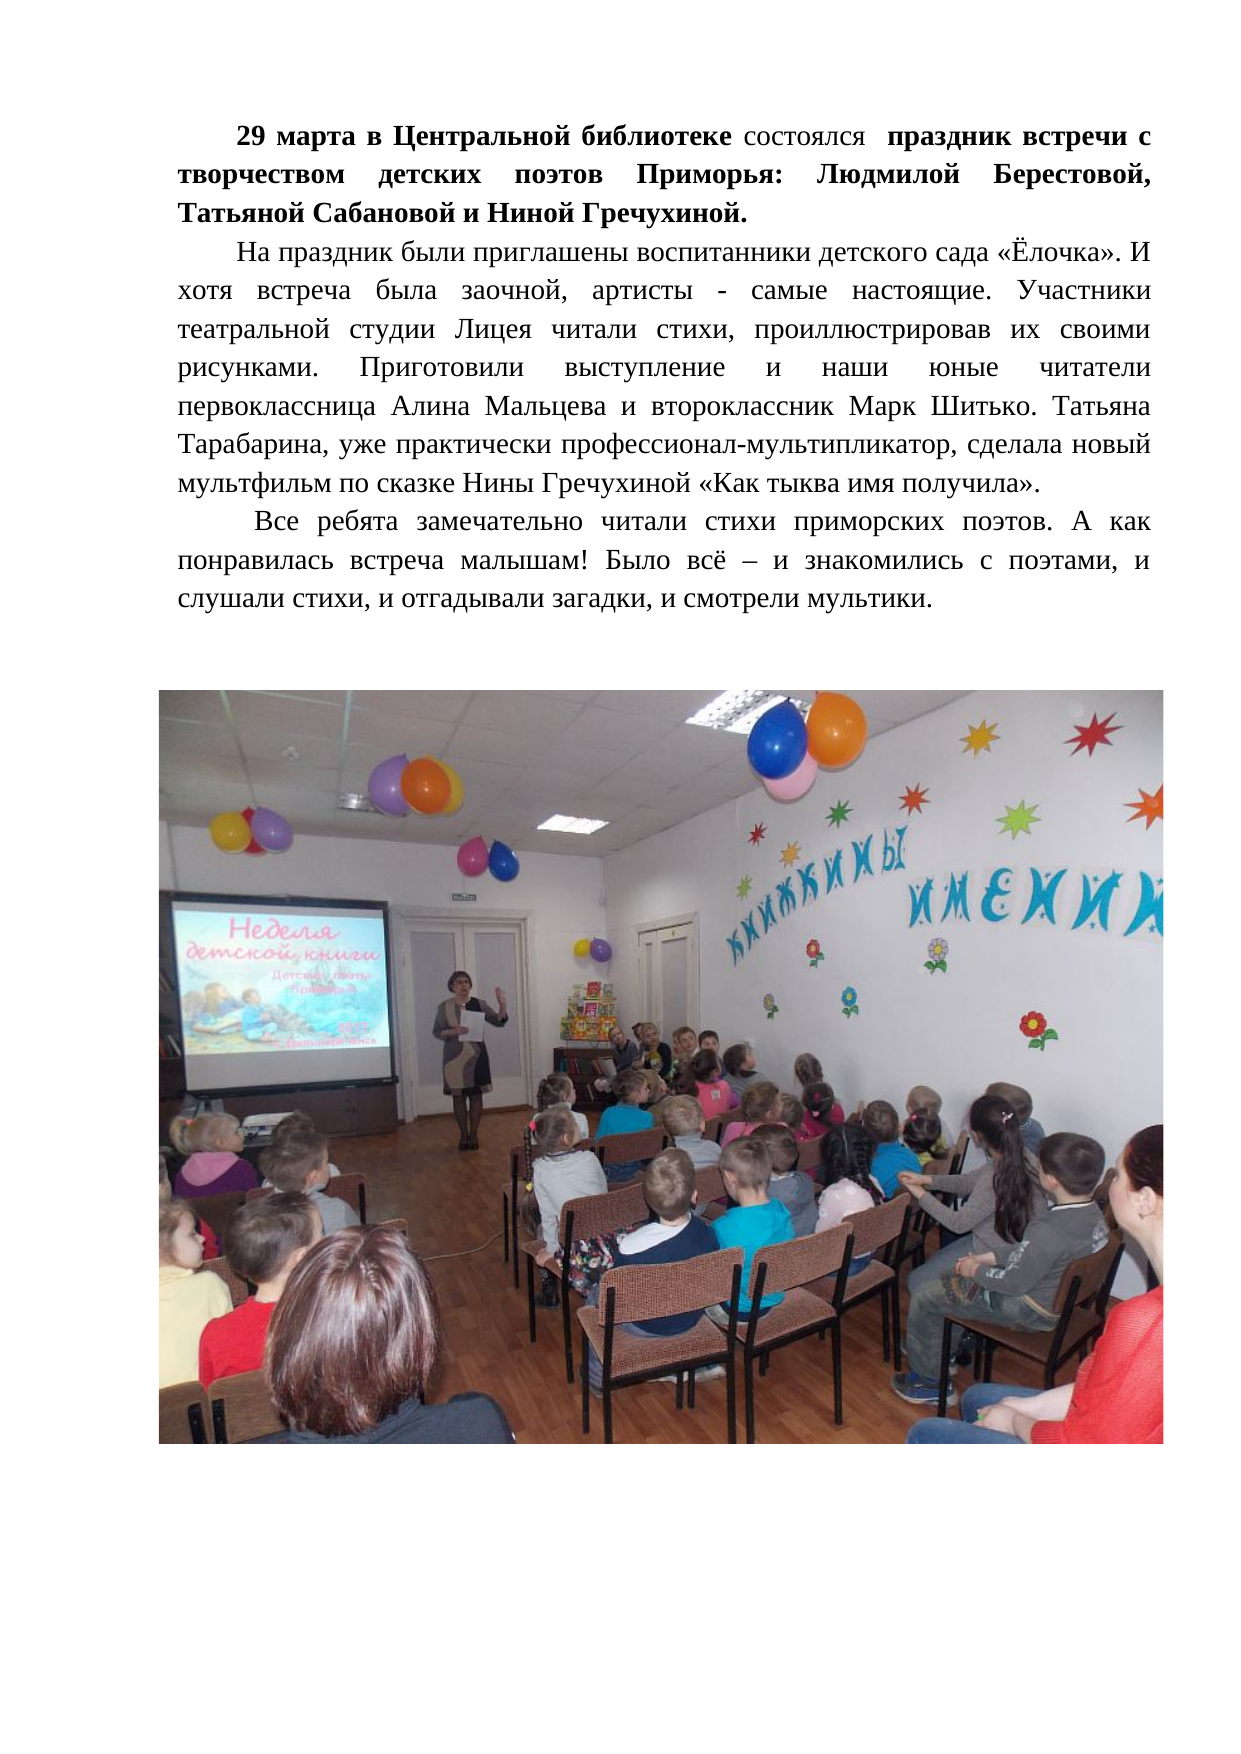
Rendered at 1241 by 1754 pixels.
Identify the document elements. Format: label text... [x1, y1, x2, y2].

text 29 марта в Центральной библиотеке состоялся праздник встречи с творчеством детских поэтов Приморья: Людмилой Берестовой, Татьяной Сабановой и Ниной Гречухиной. [177, 118, 1152, 229]
text Все ребята замечательно читали стихи приморских поэтов. А как понравилась встреча малышам! Было всё – и знакомились с поэтами, и слушали стихи, и отгадывали загадки, и смотрели мультики. [177, 503, 1152, 614]
text На праздник были приглашены воспитанники детского сада «Ёлочка». И хотя встреча была заочной, артисты - самые настоящие. Участники театральной студии Лицея читали стихи, проиллюстрировав их своими рисунками. Приготовили выступление и наши юные читатели первоклассница Алина Мальцева и второклассник Марк Шитько. Татьяна Тарабарина, уже практически профессионал-мультипликатор, сделала новый мультфильм по сказке Нины Гречухиной «Как тыква имя получила». [177, 234, 1152, 498]
picture [158, 690, 1164, 1444]
